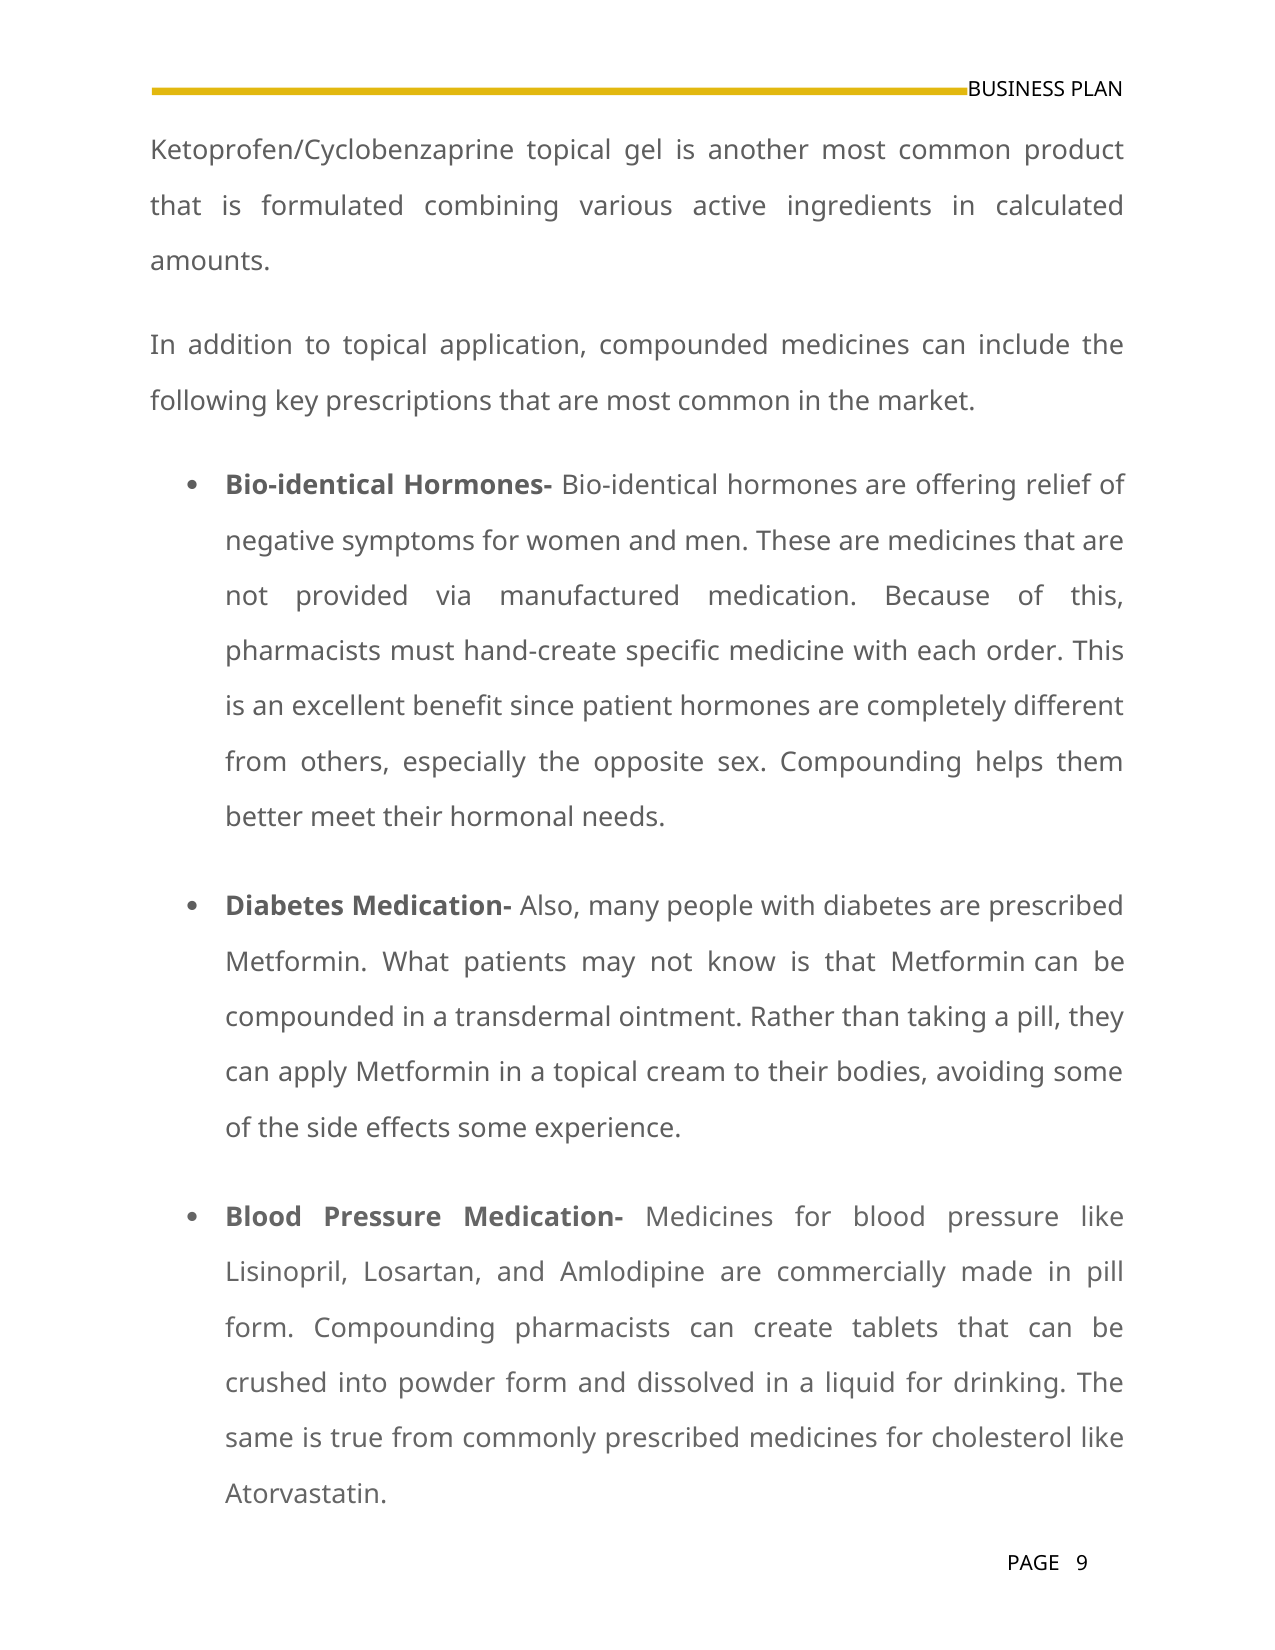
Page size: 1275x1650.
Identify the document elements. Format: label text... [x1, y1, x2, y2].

list Bio-identical Hormones- Bio-identical hormones are offering relief of negative symptoms for women and men. These are medicines that are not provided via manufactured medication. Because of this, pharmacists must hand-create specific medicine with each order. This is an excellent benefit since patient hormones are completely different from others, especially the opposite sex. Compounding helps them better meet their hormonal needs. [187, 466, 1125, 834]
text In addition to topical application, compounded medicines can include the following key prescriptions that are most common in the market. [150, 326, 1125, 418]
text Ketoprofen/Cyclobenzaprine topical gel is another most common product that is formulated combining various active ingredients in calculated amounts. [150, 131, 1125, 278]
list Diabetes Medication- Also, many people with diabetes are prescribed Metformin. What patients may not know is that Metformin can be compounded in a transdermal ointment. Rather than taking a pill, they can apply Metformin in a topical cream to their bodies, avoiding some of the side effects some experience. [187, 887, 1125, 1145]
list Blood Pressure Medication- Medicines for blood pressure like Lisinopril, Losartan, and Amlodipine are commercially made in pill form. Compounding pharmacists can create tablets that can be crushed into powder form and dissolved in a liquid for drinking. The same is true from commonly prescribed medicines for cholesterol like Atorvastatin. [187, 1197, 1125, 1511]
